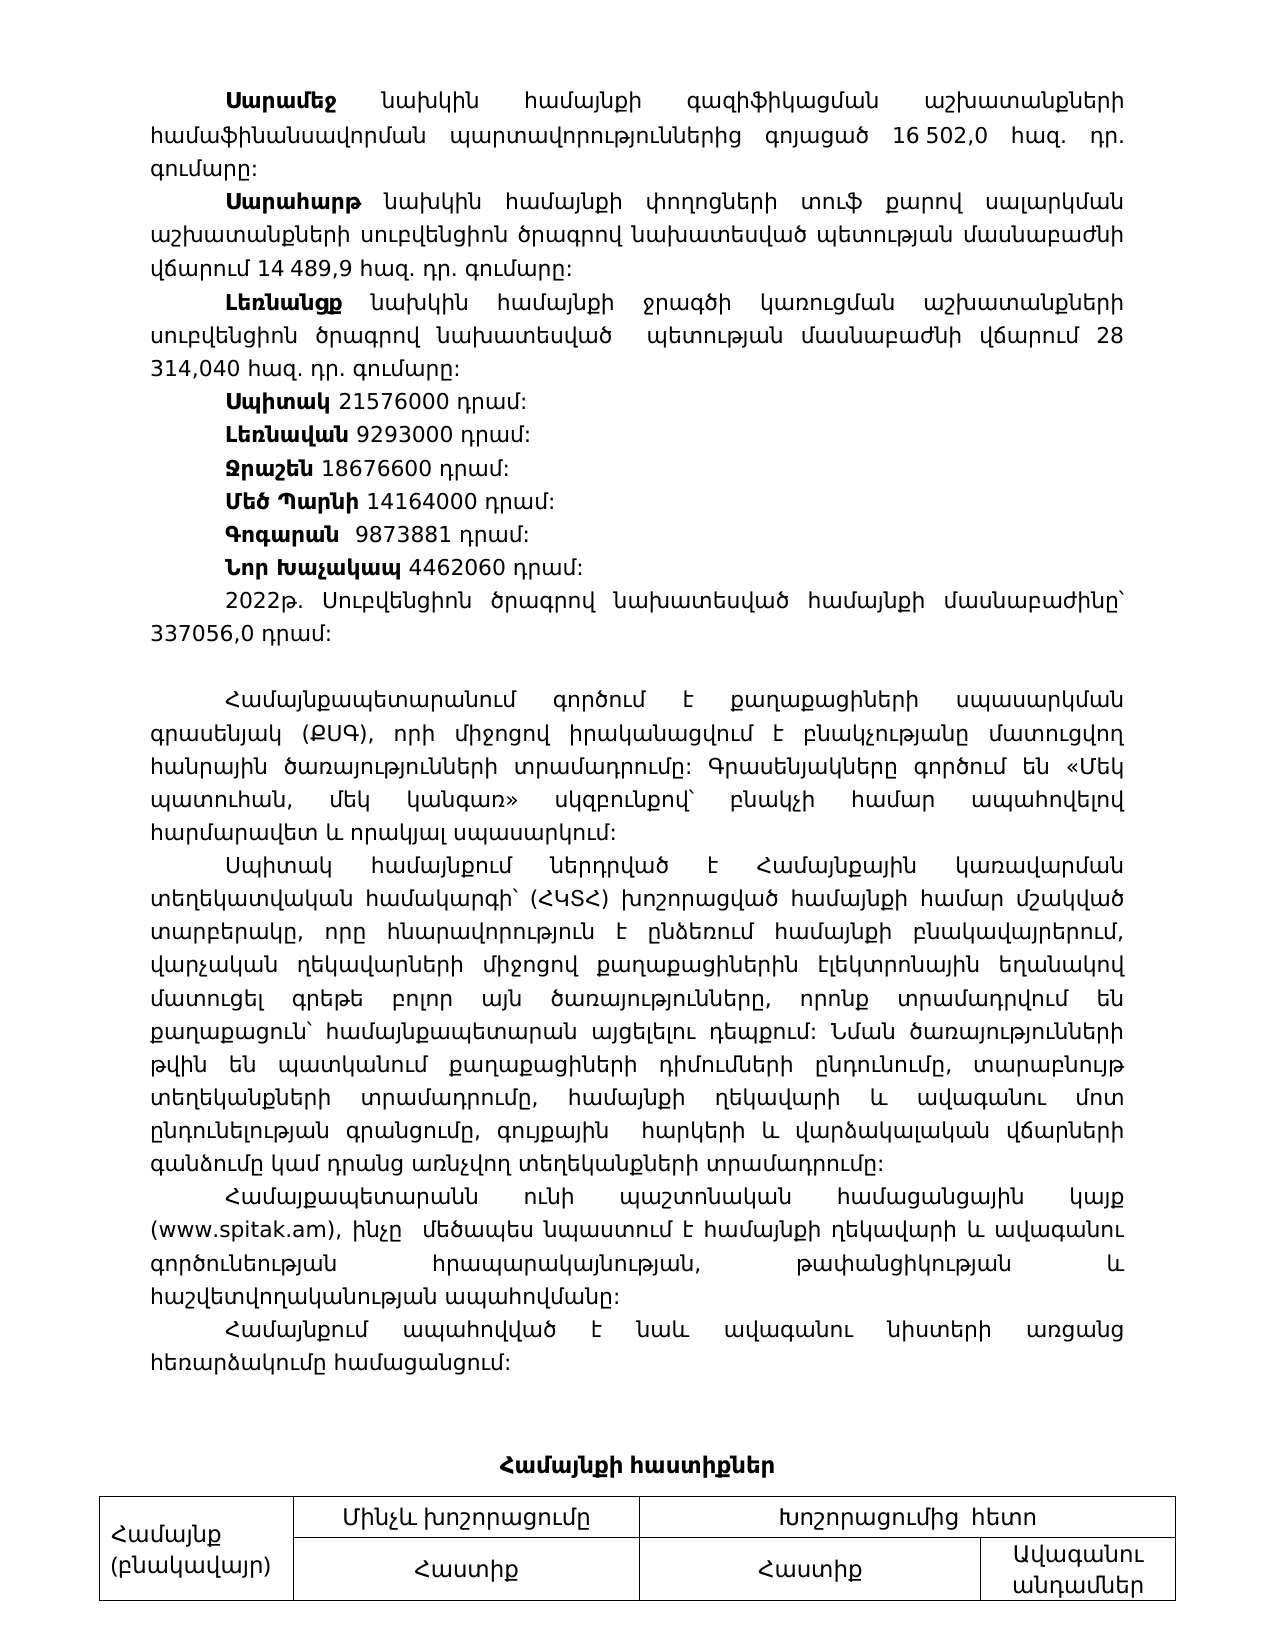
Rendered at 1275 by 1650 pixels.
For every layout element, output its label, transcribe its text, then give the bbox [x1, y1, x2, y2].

text Համայքապետարանն ունի պաշտոնական համացանցային կայք (www.spitak.am), ինչը մեծապես նպաստում է համայնքի ղեկավարի և ավագանու գործունեության հրապարակայնության, թափանցիկության և հաշվետվողականության ապահովմանը: [150, 1184, 1125, 1309]
text Համայնքապետարանում գործում է քաղաքացիների սպասարկման գրասենյակ (ՔՍԳ), որի միջոցով իրականացվում է բնակչությանը մատուցվող հանրային ծառայությունների տրամադրումը: Գրասենյակները գործում են «Մեկ պատուհան, մեկ կանգառ» սկզբունքով՝ բնակչի համար ապահովելով հարմարավետ և որակյալ սպասարկում: [150, 687, 1125, 846]
text Սարահարթ նախկին համայնքի փողոցների տուֆ քարով սալարկման աշխատանքների սուբվենցիոն ծրագրով նախատեսված պետության մասնաբաժնի վճարում 14 489,9 հազ. դր. գումարը: [150, 189, 1125, 282]
text Սարամեջ նախկին համայնքի գազիֆիկացման աշխատանքների համաֆինանսավորման պարտավորություններից գոյացած 16 502,0 հազ. դր. գումարը: [150, 89, 1125, 182]
table_header Մինչև խոշորացումը [294, 1497, 639, 1537]
text Լեռնանցք նախկին համայնքի ջրագծի կառուցման աշխատանքների սուբվենցիոն ծրագրով նախատեսված պետության մասնաբաժնի վճարում 28 314,040 հազ. դր. գումարը: [150, 290, 1125, 382]
text Համայնքում ապահովված է նաև ավագանու նիստերի առցանց հեռարձակումը համացանցում: [150, 1317, 1125, 1376]
text Մեծ Պարնի 14164000 դրամ: [150, 489, 1125, 514]
text Սպիտակ համայնքում ներդրված է Համայնքային կառավարման տեղեկատվական համակարգի՝ (ՀԿՏՀ) խոշորացված համայնքի համար մշակված տարբերակը, որը հնարավորություն է ընձեռում համայնքի բնակավայրերում, վարչական ղեկավարների միջոցով քաղաքացիներին էլեկտրոնային եղանակով մատուցել գրեթե բոլոր այն ծառայությունները, որոնք տրամադրվում են քաղաքացուն՝ համայնքապետարան այցելելու դեպքում: Նման ծառայությունների թվին են պատկանում քաղաքացիների դիմումների ընդունումը, տարաբնույթ տեղեկանքների տրամադրումը, համայնքի ղեկավարի և ավագանու մոտ ընդունելության գրանցումը, գույքային հարկերի և վարձակալական վճարների գանձումը կամ դրանց առնչվող տեղեկանքների տրամադրումը: [150, 853, 1125, 1177]
text Սպիտակ 21576000 դրամ: [150, 389, 1125, 415]
text 2022թ. Սուբվենցիոն ծրագրով նախատեսված համայնքի մասնաբաժինը՝ 337056,0 դրամ: [150, 588, 1125, 647]
table_cell Ավագանու անդամներ [981, 1538, 1175, 1600]
table_header Խոշորացումից հետո [640, 1497, 1175, 1537]
text Նոր Խաչակապ 4462060 դրամ: [150, 555, 1125, 581]
text Համայնքի հաստիքներ [150, 1449, 1125, 1481]
table_header Համայնք (բնակավայր) [100, 1497, 293, 1600]
text Ջրաշեն 18676600 դրամ: [150, 456, 1125, 481]
text Լեռնավան 9293000 դրամ: [150, 422, 1125, 448]
table_cell Հաստիք [640, 1538, 980, 1600]
table_cell Հաստիք [294, 1538, 639, 1600]
text Գոգարան 9873881 դրամ: [150, 522, 1125, 547]
